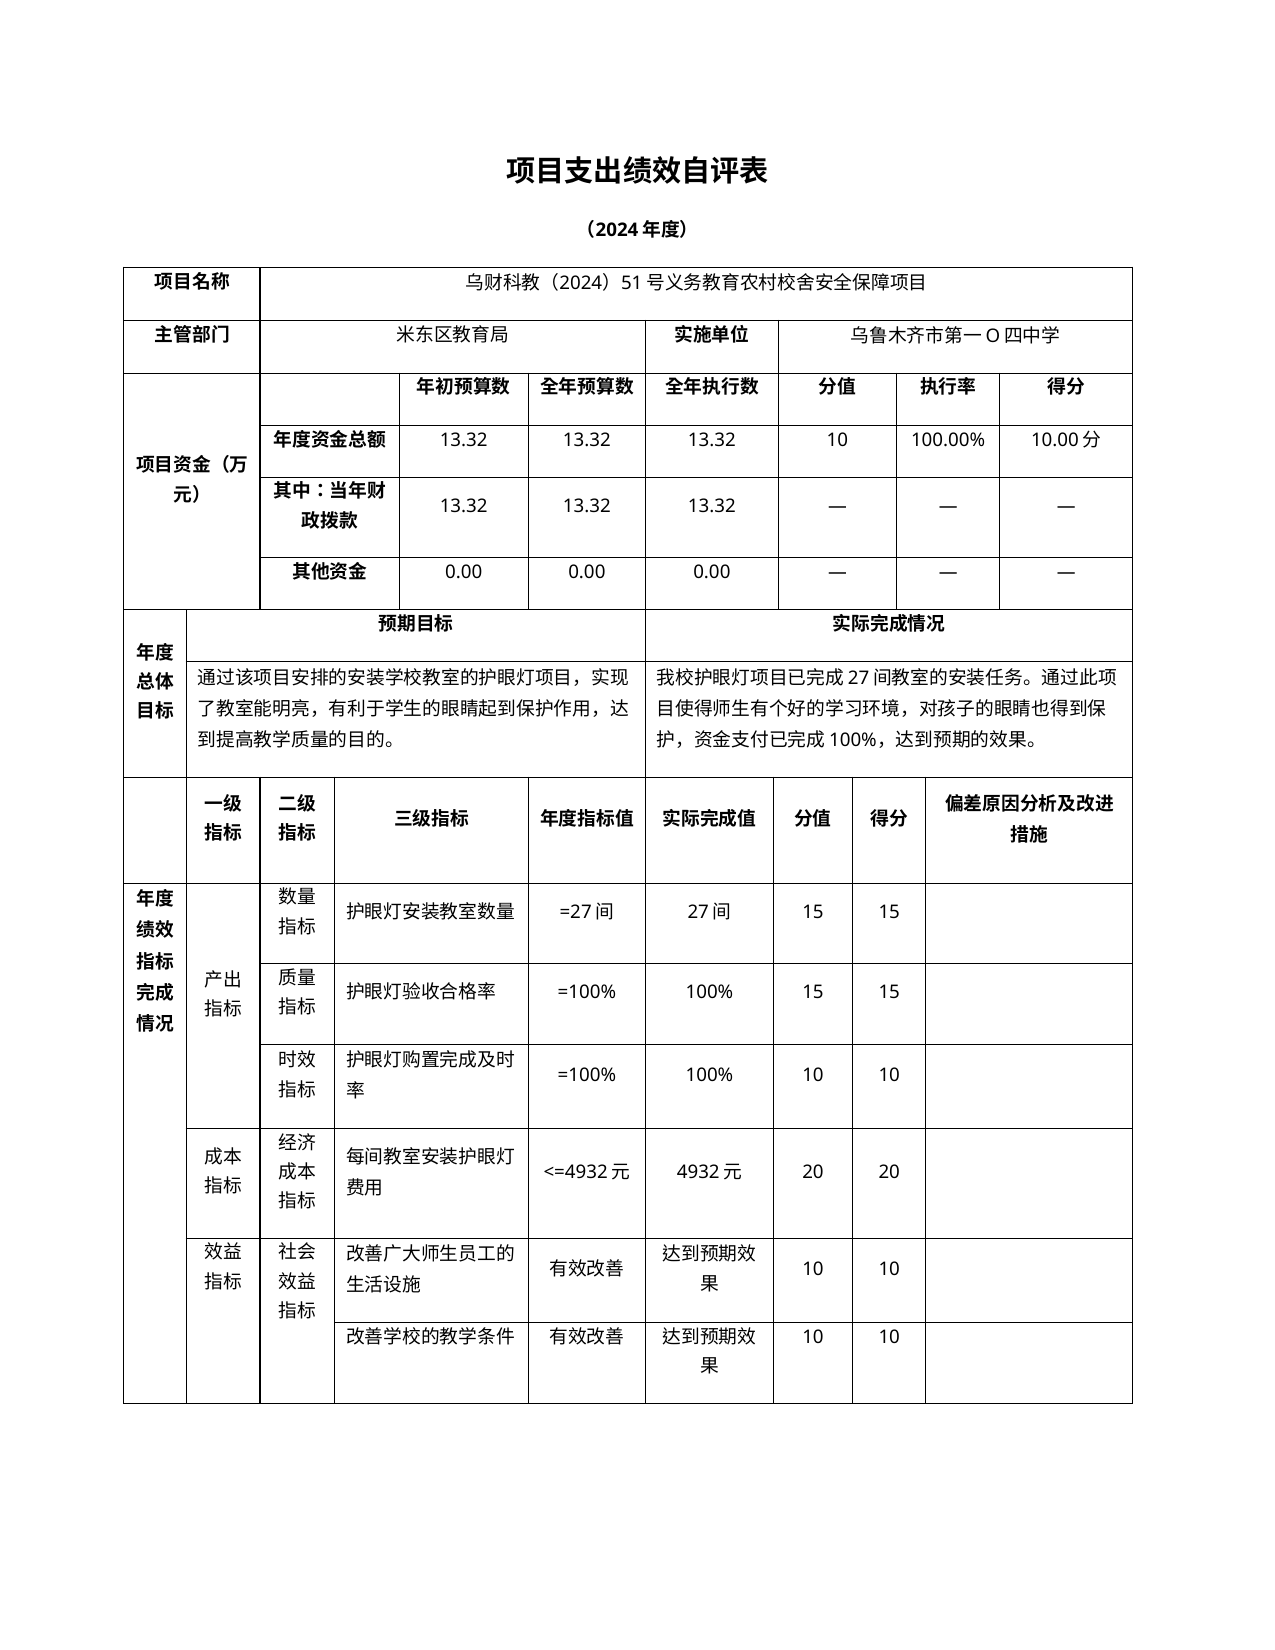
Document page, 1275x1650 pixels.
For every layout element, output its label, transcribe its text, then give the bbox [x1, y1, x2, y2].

table_cell 护眼灯验收合格率 [335, 964, 528, 1044]
table_cell 4932元 [646, 1129, 773, 1238]
table_cell 全年预算数 [529, 374, 645, 424]
table_cell 主管部门 [124, 321, 259, 372]
table_cell 一级指标 [187, 778, 259, 883]
table_cell 15 [774, 964, 852, 1044]
table_cell — [897, 478, 999, 557]
table_cell 10 [853, 1323, 925, 1402]
table_cell 15 [853, 964, 925, 1044]
table_cell [926, 884, 1132, 963]
table_cell 三级指标 [335, 778, 528, 883]
table_cell 实施单位 [646, 321, 778, 372]
table_cell 27间 [646, 884, 773, 963]
table_cell [926, 1239, 1132, 1322]
table_cell 10 [774, 1323, 852, 1402]
table_header 乌财科教（2024）51号义务教育农村校舍安全保障项目 [261, 268, 1132, 319]
table_cell 每间教室安装护眼灯费用 [335, 1129, 528, 1238]
table_cell 项目资金（万元） [124, 374, 259, 609]
table_cell 得分 [1000, 374, 1132, 424]
table_cell 预期目标 [187, 610, 645, 661]
table_cell [926, 1045, 1132, 1128]
table_cell [926, 964, 1132, 1044]
table_cell — [897, 558, 999, 609]
table_cell =100% [529, 964, 645, 1044]
table_cell 10 [779, 426, 896, 477]
table_cell 0.00 [529, 558, 645, 609]
table_cell [261, 374, 399, 424]
table_cell [124, 778, 186, 883]
table_cell 13.32 [646, 478, 778, 557]
text （2024年度） [187, 216, 1087, 242]
table_cell 13.32 [646, 426, 778, 477]
table_cell 有效改善 [529, 1239, 645, 1322]
table_cell 年度指标值 [529, 778, 645, 883]
table_cell 效益指标 [187, 1239, 259, 1402]
table_cell 质量指标 [261, 964, 334, 1044]
table_cell — [1000, 558, 1132, 609]
table_cell 100.00% [897, 426, 999, 477]
table_cell 15 [853, 884, 925, 963]
table_cell 13.32 [529, 478, 645, 557]
table_cell 我校护眼灯项目已完成27间教室的安装任务。通过此项目使得师生有个好的学习环境，对孩子的眼睛也得到保护，资金支付已完成100%，达到预期的效果。 [646, 662, 1132, 777]
table_cell 实际完成情况 [646, 610, 1132, 661]
table_cell 13.32 [400, 478, 528, 557]
table_cell 社会效益指标 [261, 1239, 334, 1402]
table_cell 20 [853, 1129, 925, 1238]
table_cell 20 [774, 1129, 852, 1238]
table_header 项目名称 [124, 268, 259, 319]
table_cell [926, 1323, 1132, 1402]
table_cell =100% [529, 1045, 645, 1128]
table_cell 改善广大师生员工的生活设施 [335, 1239, 528, 1322]
table_cell — [1000, 478, 1132, 557]
table_cell 10 [853, 1045, 925, 1128]
table_cell 执行率 [897, 374, 999, 424]
table_cell 偏差原因分析及改进措施 [926, 778, 1132, 883]
table_cell [926, 1129, 1132, 1238]
table_cell 时效指标 [261, 1045, 334, 1128]
table_cell 10.00分 [1000, 426, 1132, 477]
table_cell 15 [774, 884, 852, 963]
table_cell 13.32 [400, 426, 528, 477]
table_cell 100% [646, 1045, 773, 1128]
table_cell 达到预期效果 [646, 1239, 773, 1322]
table_cell 其他资金 [261, 558, 399, 609]
table_cell 全年执行数 [646, 374, 778, 424]
table_cell 通过该项目安排的安装学校教室的护眼灯项目，实现了教室能明亮，有利于学生的眼睛起到保护作用，达到提高教学质量的目的。 [187, 662, 645, 777]
table_cell 达到预期效果 [646, 1323, 773, 1402]
table_cell 10 [774, 1045, 852, 1128]
table_cell 年初预算数 [400, 374, 528, 424]
table_cell 分值 [779, 374, 896, 424]
table_cell 10 [774, 1239, 852, 1322]
table_cell 成本指标 [187, 1129, 259, 1238]
table_cell 10 [853, 1239, 925, 1322]
table_cell 二级指标 [261, 778, 334, 883]
table_cell 得分 [853, 778, 925, 883]
table_cell 有效改善 [529, 1323, 645, 1402]
table_cell 米东区教育局 [261, 321, 645, 372]
table_cell 分值 [774, 778, 852, 883]
table_cell — [779, 478, 896, 557]
table_cell 年度资金总额 [261, 426, 399, 477]
table_cell 经济成本指标 [261, 1129, 334, 1238]
table_cell 数量指标 [261, 884, 334, 963]
table_cell 年度总体目标 [124, 610, 186, 777]
table_cell 13.32 [529, 426, 645, 477]
text 项目支出绩效自评表 [187, 150, 1087, 190]
table_cell 产出指标 [187, 884, 259, 1128]
table_cell 护眼灯购置完成及时率 [335, 1045, 528, 1128]
table_cell 改善学校的教学条件 [335, 1323, 528, 1402]
table_cell — [779, 558, 896, 609]
table_cell =27间 [529, 884, 645, 963]
table_cell 0.00 [646, 558, 778, 609]
table_cell 0.00 [400, 558, 528, 609]
table_cell 年度绩效指标完成情况 [124, 884, 186, 1402]
table_cell 护眼灯安装教室数量 [335, 884, 528, 963]
table_cell 实际完成值 [646, 778, 773, 883]
table_cell 100% [646, 964, 773, 1044]
table_cell 乌鲁木齐市第一O四中学 [779, 321, 1132, 372]
table_cell 其中：当年财政拨款 [261, 478, 399, 557]
table_cell <=4932元 [529, 1129, 645, 1238]
